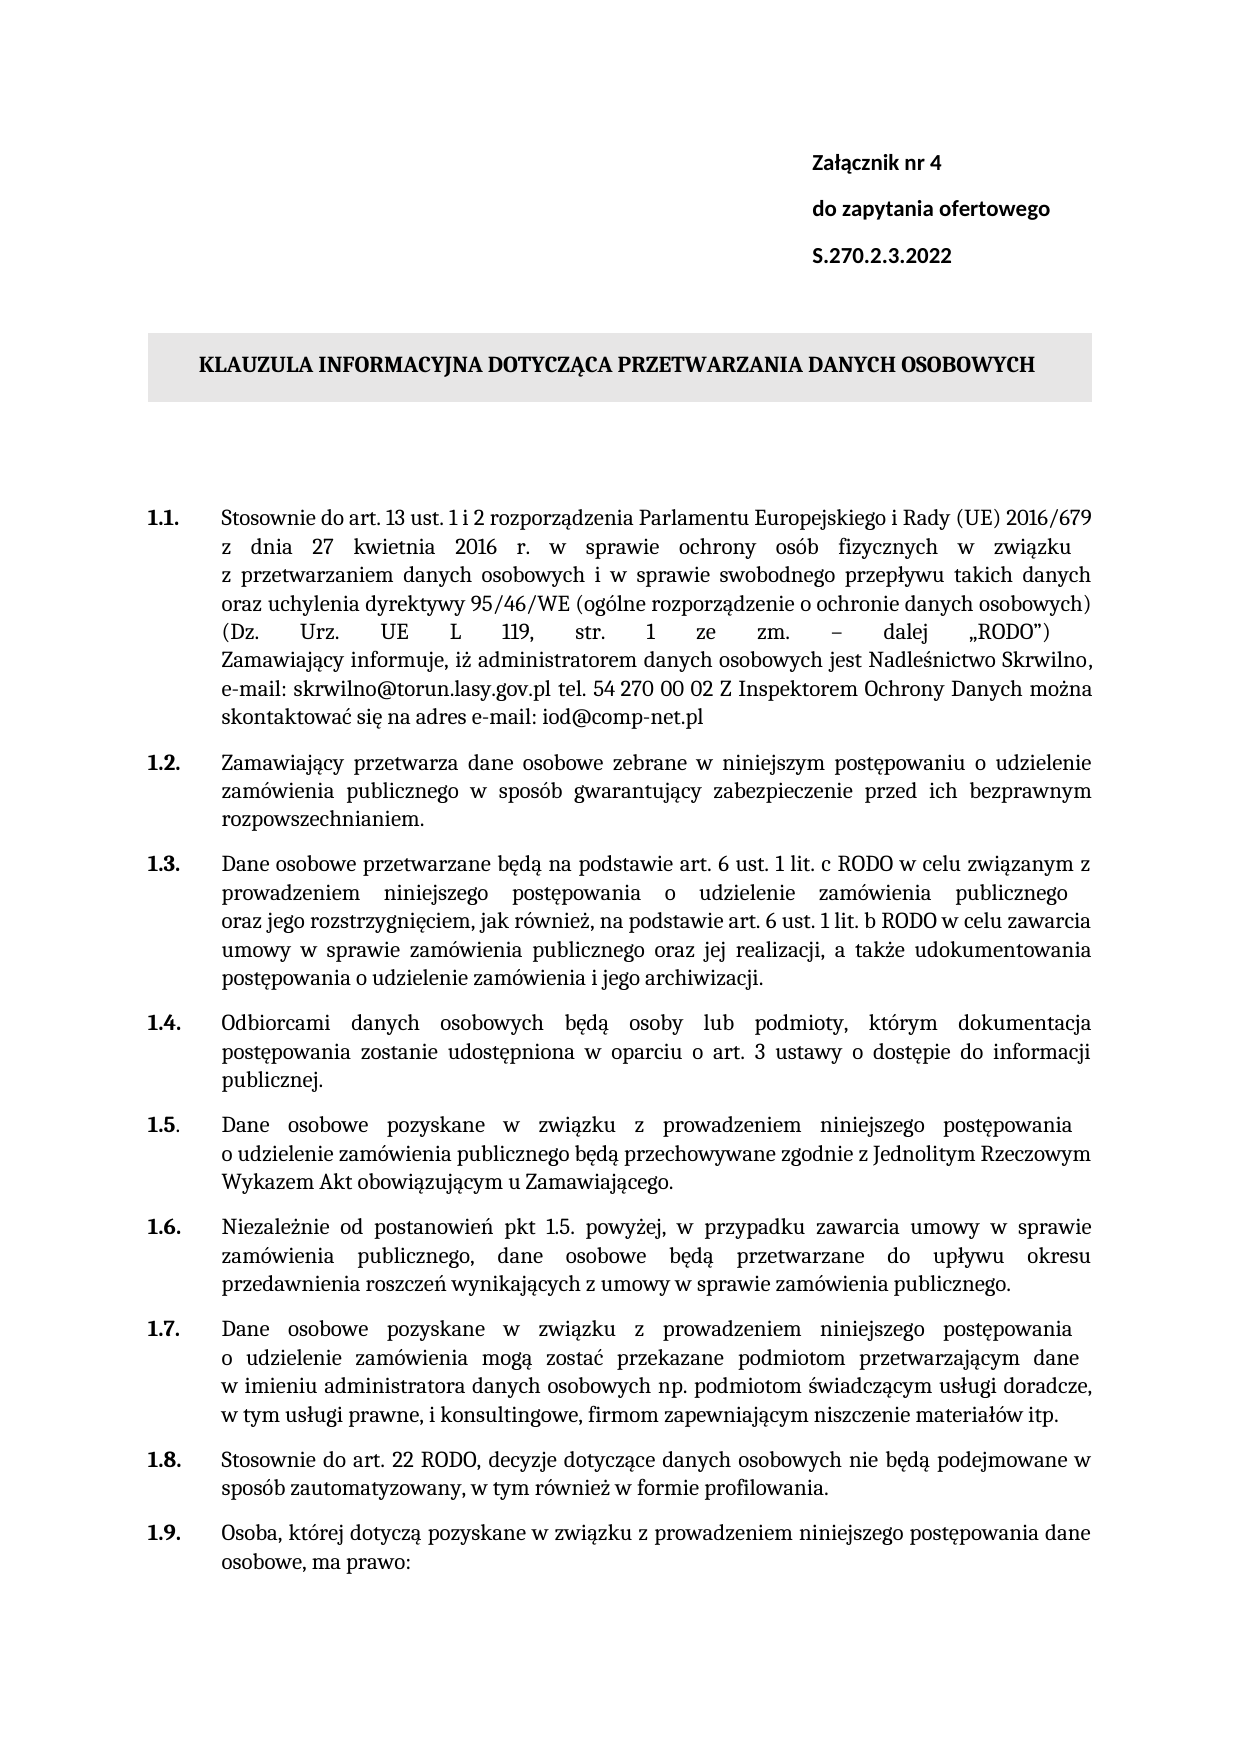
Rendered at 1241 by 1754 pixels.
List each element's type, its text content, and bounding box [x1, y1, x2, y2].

text 1.1. Stosownie do art. 13 ust. 1 i 2 rozporządzenia Parlamentu Europejskiego i Rady (UE) 2016/679 z dnia 27 kwietnia 2016 r. w sprawie ochrony osób fizycznych w związku z przetwarzaniem danych osobowych i w sprawie swobodnego przepływu takich danych oraz uchylenia dyrektywy 95/46/WE (ogólne rozporządzenie o ochronie danych osobowych)(Dz. Urz. UE L 119, str. 1 ze zm. – dalej „RODO”) Zamawiający informuje, iż administratorem danych osobowych jest Nadleśnictwo Skrwilno, e-mail: skrwilno@torun.lasy.gov.pl tel. 54 270 00 02 Z Inspektorem Ochrony Danych można skontaktować się na adres e-mail: iod@comp-net.pl [148, 505, 1093, 731]
text 1.3. Dane osobowe przetwarzane będą na podstawie art. 6 ust. 1 lit. c RODO w celu związanym z prowadzeniem niniejszego postępowania o udzielenie zamówienia publicznego oraz jego rozstrzygnięciem, jak również, na podstawie art. 6 ust. 1 lit. b RODO w celu zawarcia umowy w sprawie zamówienia publicznego oraz jej realizacji, a także udokumentowania postępowania o udzielenie zamówienia i jego archiwizacji. [148, 851, 1093, 991]
text 1.9. Osoba, której dotyczą pozyskane w związku z prowadzeniem niniejszego postępowania dane osobowe, ma prawo: [148, 1520, 1093, 1575]
text do zapytania ofertowego [148, 194, 1093, 222]
text 1.5. Dane osobowe pozyskane w związku z prowadzeniem niniejszego postępowania o udzielenie zamówienia publicznego będą przechowywane zgodnie z Jednolitym Rzeczowym Wykazem Akt obowiązującym u Zamawiającego. [148, 1112, 1093, 1195]
text S.270.2.3.2022 [148, 241, 1093, 269]
text 1.2. Zamawiający przetwarza dane osobowe zebrane w niniejszym postępowaniu o udzielenie zamówienia publicznego w sposób gwarantujący zabezpieczenie przed ich bezprawnym rozpowszechnianiem. [148, 749, 1093, 832]
text 1.7. Dane osobowe pozyskane w związku z prowadzeniem niniejszego postępowania o udzielenie zamówienia mogą zostać przekazane podmiotom przetwarzającym dane w imieniu administratora danych osobowych np. podmiotom świadczącym usługi doradcze, w tym usługi prawne, i konsultingowe, firmom zapewniającym niszczenie materiałów itp. [148, 1316, 1093, 1428]
text 1.4. Odbiorcami danych osobowych będą osoby lub podmioty, którym dokumentacja postępowania zostanie udostępniona w oparciu o art. 3 ustawy o dostępie do informacji publicznej. [148, 1010, 1093, 1093]
text 1.8. Stosownie do art. 22 RODO, decyzje dotyczące danych osobowych nie będą podejmowane w sposób zautomatyzowany, w tym również w formie profilowania. [148, 1446, 1093, 1501]
text Załącznik nr 4 [148, 148, 1093, 176]
table_header KLAUZULA INFORMACYJNA DOTYCZĄCA PRZETWARZANIA DANYCH OSOBOWYCH [148, 333, 1092, 402]
text 1.6. Niezależnie od postanowień pkt 1.5. powyżej, w przypadku zawarcia umowy w sprawie zamówienia publicznego, dane osobowe będą przetwarzane do upływu okresu przedawnienia roszczeń wynikających z umowy w sprawie zamówienia publicznego. [148, 1214, 1093, 1297]
